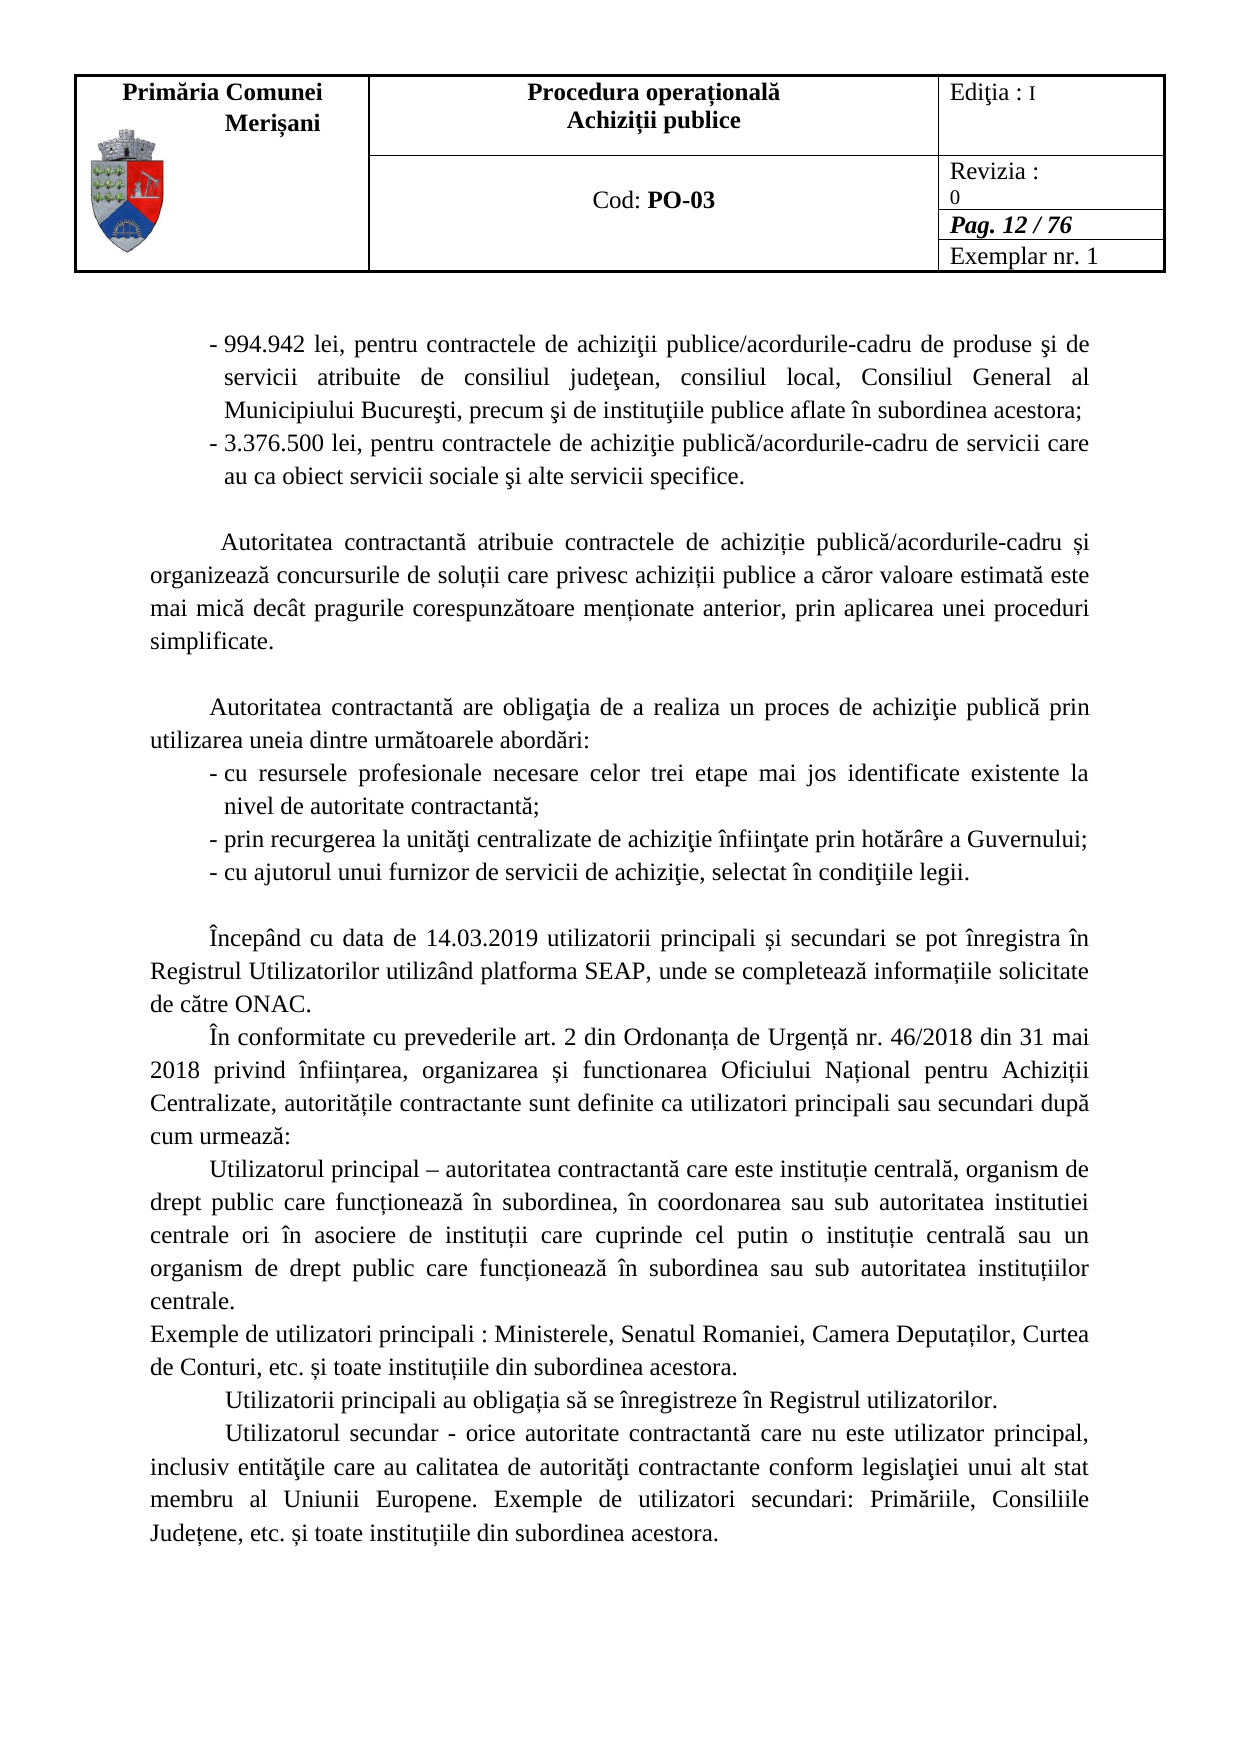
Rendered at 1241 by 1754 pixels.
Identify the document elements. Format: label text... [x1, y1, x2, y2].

text Începând cu data de 14.03.2019 utilizatorii principali și secundari se pot înregistra în Registrul Utilizatorilor utilizând platforma SEAP, unde se completează informațiile solicitate de către ONAC. [150, 923, 1090, 1018]
list cu ajutorul unui furnizor de servicii de achiziţie, selectat în condiţiile legii. [209, 857, 1090, 886]
list 994.942 lei, pentru contractele de achiziţii publice/acordurile-cadru de produse şi de servicii atribuite de consiliul judeţean, consiliul local, Consiliul General al Municipiului Bucureşti, precum şi de instituţiile publice aflate în subordinea acestora; [209, 329, 1090, 424]
text În conformitate cu prevederile art. 2 din Ordonanța de Urgență nr. 46/2018 din 31 mai 2018 privind înființarea, organizarea și functionarea Oficiului Național pentru Achiziții Centralizate, autoritățile contractante sunt definite ca utilizatori principali sau secundari după cum urmează: [150, 1022, 1090, 1150]
list Autoritatea contractantă are obligaţia de a realiza un proces de achiziţie publică prin utilizarea uneia dintre următoarele abordări: [150, 692, 1090, 754]
text Utilizatorii principali au obligația să se înregistreze în Registrul utilizatorilor. [150, 1386, 1090, 1414]
text Autoritatea contractantă atribuie contractele de achiziție publică/acordurile-cadru și organizează concursurile de soluții care privesc achiziții publice a căror valoare estimată este mai mică decât pragurile corespunzătoare menționate anterior, prin aplicarea unei proceduri simplificate. [150, 527, 1090, 655]
list cu resursele profesionale necesare celor trei etape mai jos identificate existente la nivel de autoritate contractantă; [209, 758, 1090, 820]
picture [83, 119, 169, 257]
list prin recurgerea la unităţi centralizate de achiziţie înfiinţate prin hotărâre a Guvernului; [209, 824, 1090, 853]
text Utilizatorul principal – autoritatea contractantă care este instituție centrală, organism de drept public care funcționează în subordinea, în coordonarea sau sub autoritatea institutiei centrale ori în asociere de instituții care cuprinde cel putin o instituție centrală sau un organism de drept public care funcționează în subordinea sau sub autoritatea instituțiilor centrale. [150, 1154, 1090, 1315]
text Exemple de utilizatori principali : Ministerele, Senatul Romaniei, Camera Deputaților, Curtea de Conturi, etc. și toate instituțiile din subordinea acestora. [150, 1319, 1090, 1381]
text Utilizatorul secundar - orice autoritate contractantă care nu este utilizator principal, inclusiv entităţile care au calitatea de autorităţi contractante conform legislaţiei unui alt stat membru al Uniunii Europene. Exemple de utilizatori secundari: Primăriile, Consiliile Județene, etc. și toate instituțiile din subordinea acestora. [150, 1418, 1090, 1546]
list 3.376.500 lei, pentru contractele de achiziţie publică/acordurile-cadru de servicii care au ca obiect servicii sociale şi alte servicii specifice. [209, 428, 1090, 490]
